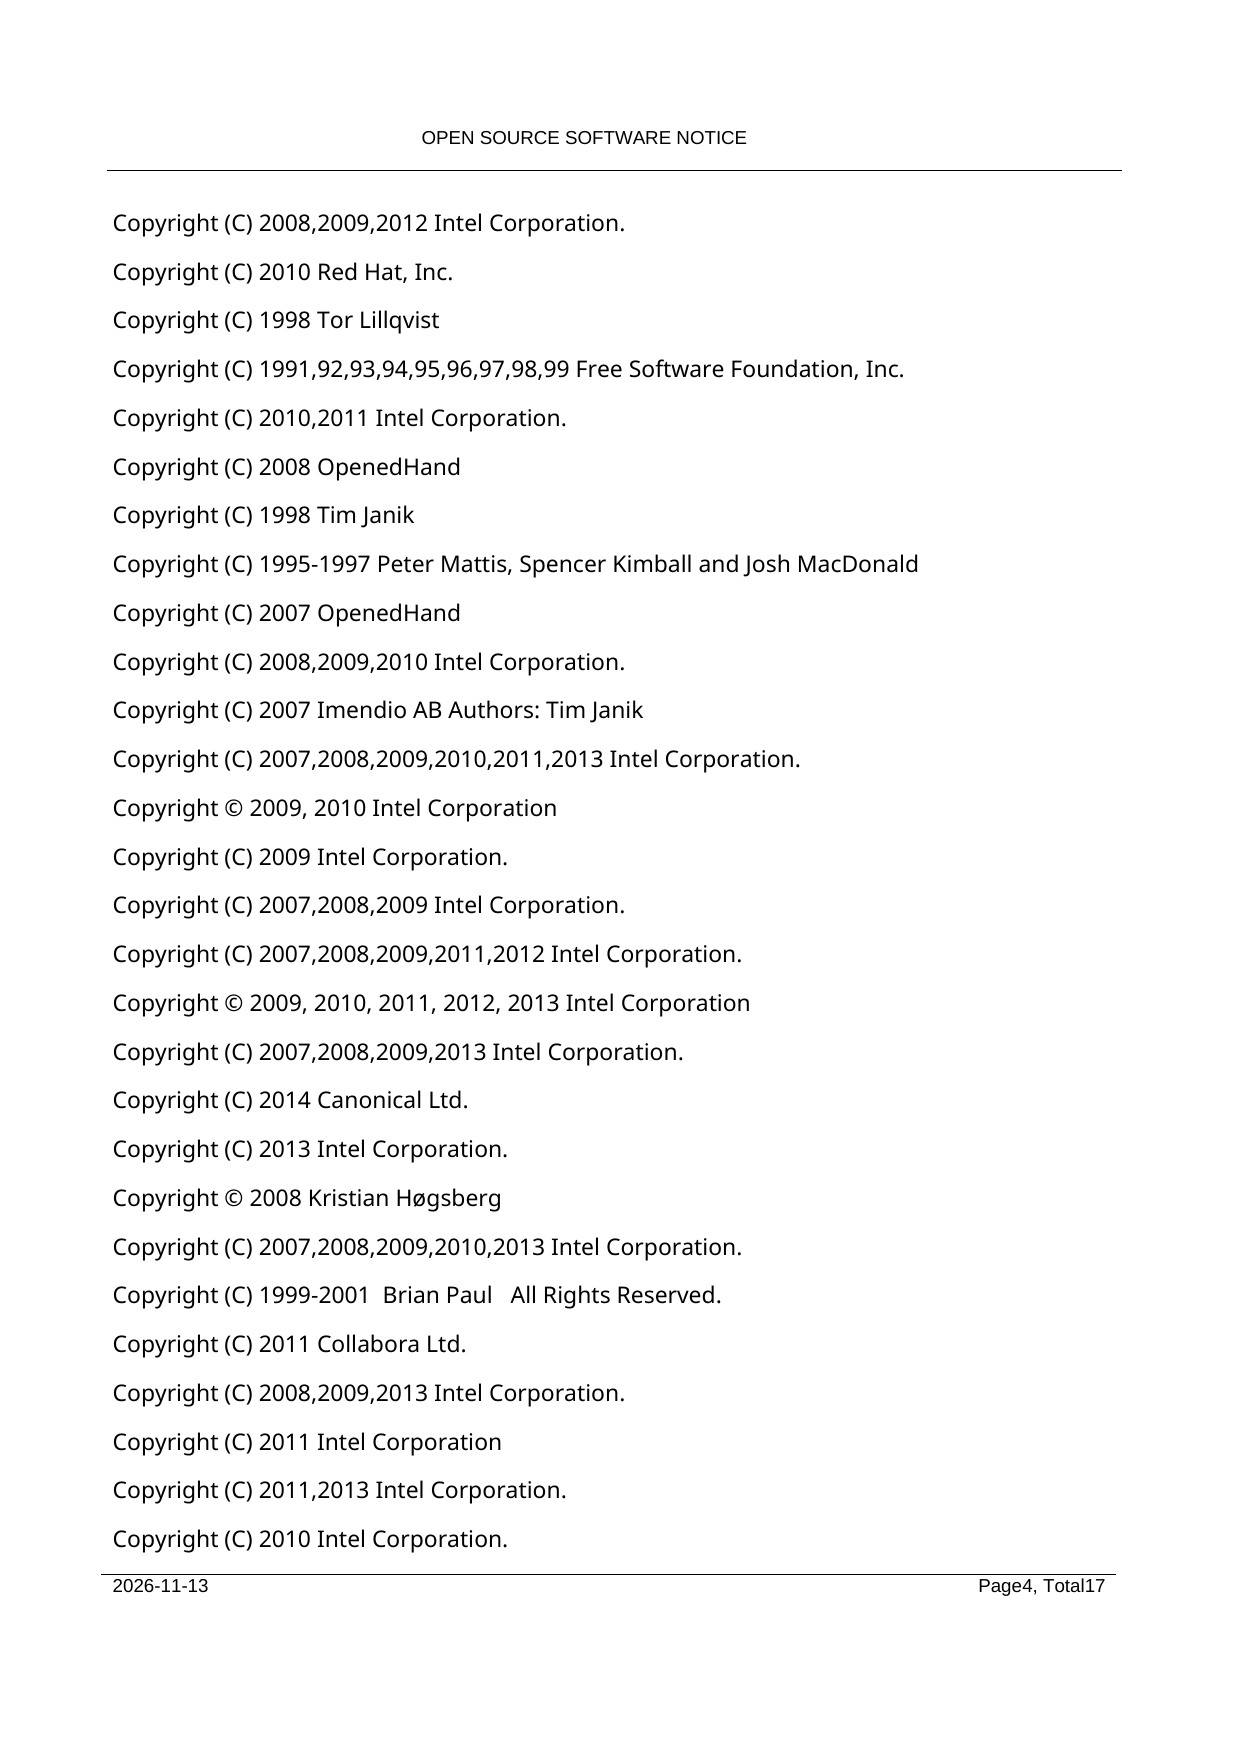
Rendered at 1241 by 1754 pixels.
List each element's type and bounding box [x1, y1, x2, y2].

text [112, 206, 1128, 1555]
